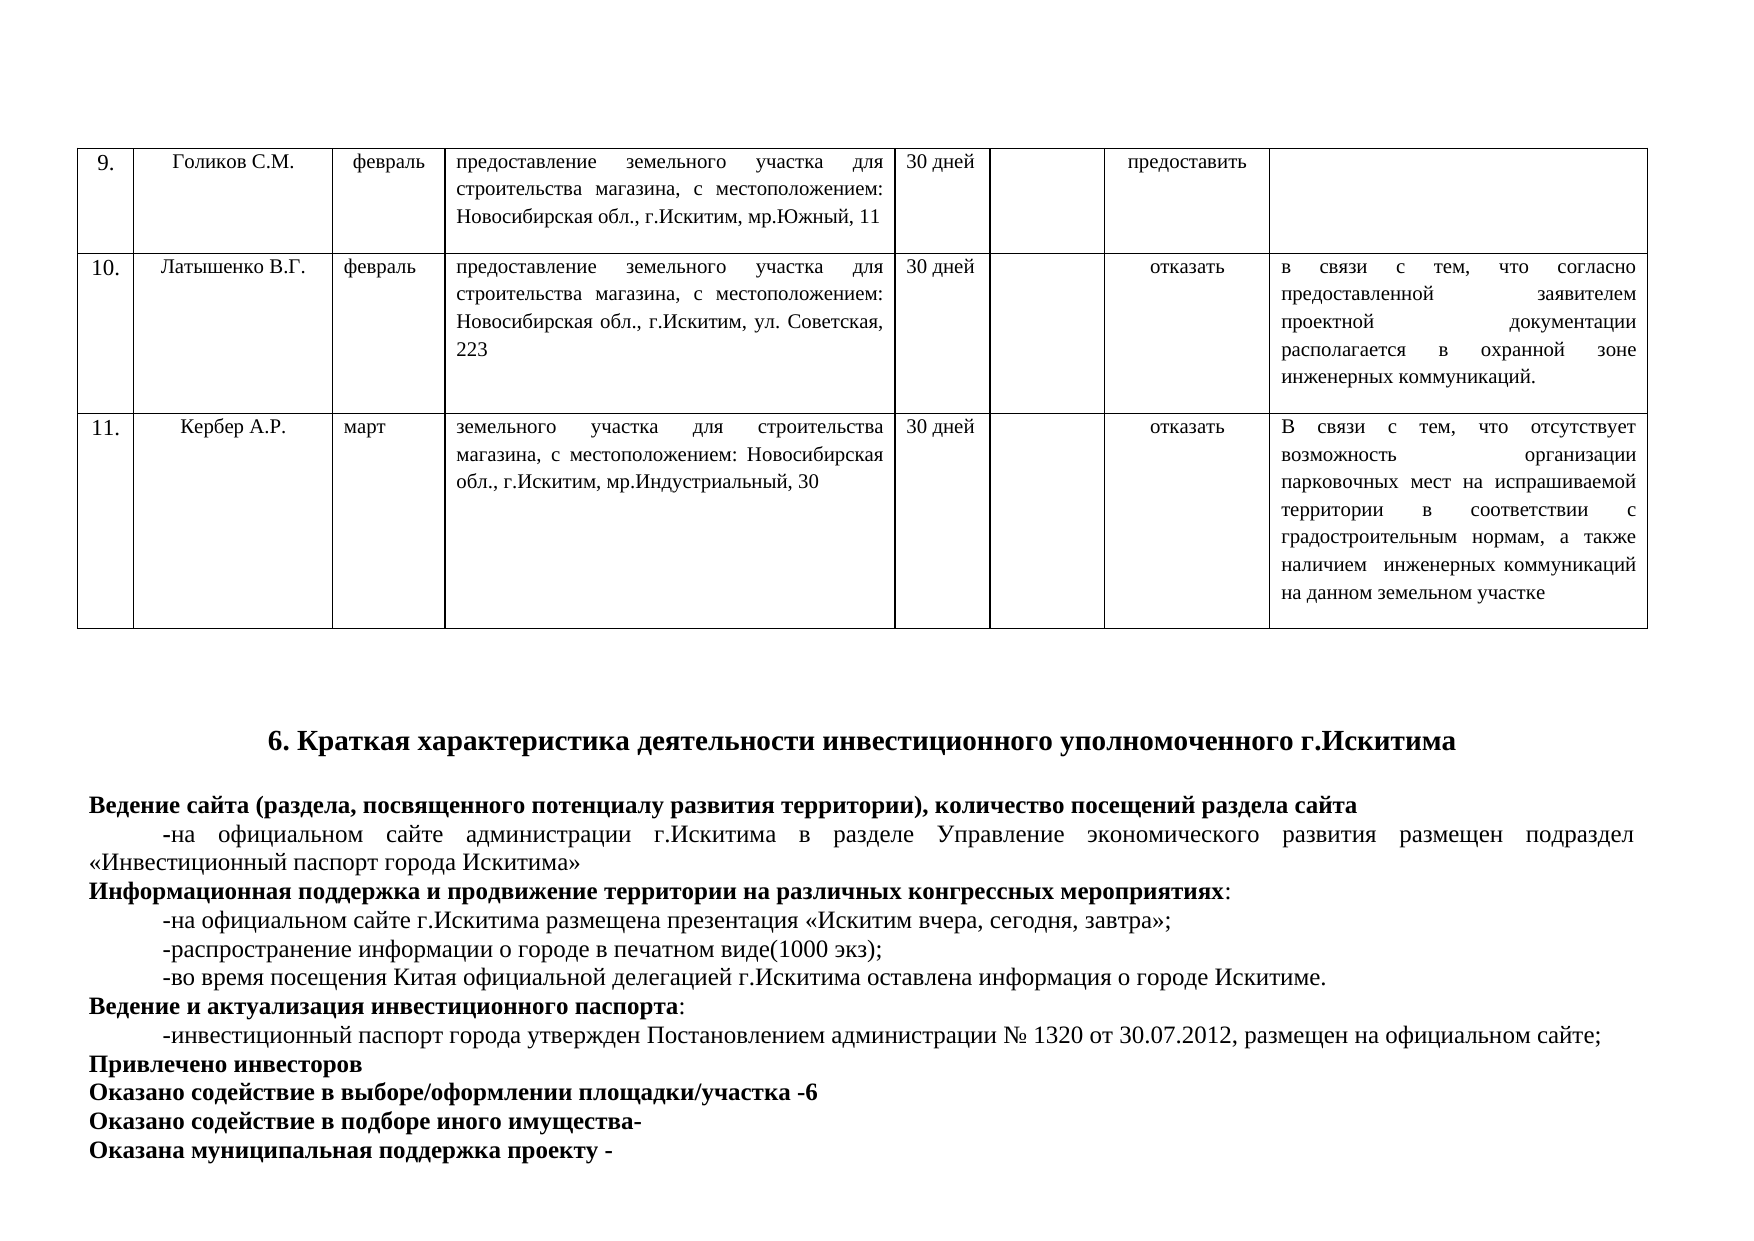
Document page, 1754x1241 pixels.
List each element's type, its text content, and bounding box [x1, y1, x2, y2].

table_cell отказать [1105, 254, 1269, 413]
table_cell [991, 149, 1104, 253]
table_cell [1270, 149, 1647, 253]
table_cell предоставление земельного участка для строительства магазина, с местоположением: Новосибирская обл., г.Искитим, ул. Советская, 223 [446, 254, 894, 413]
table_cell предоставить [1105, 149, 1269, 253]
text -на официальном сайте г.Искитима размещена презентация «Искитим вчера, сегодня, завтра»; [89, 905, 1636, 934]
table_cell февраль [333, 254, 444, 413]
table_cell земельного участка для строительства магазина, с местоположением: Новосибирская обл., г.Искитим, мр.Индустриальный, 30 [446, 414, 894, 628]
text Ведение сайта (раздела, посвященного потенциалу развития территории), количество посещений раздела сайта [89, 790, 1636, 819]
table_cell 30 дней [896, 414, 989, 628]
text -во время посещения Китая официальной делегацией г.Искитима оставлена информация о городе Искитиме. [89, 962, 1636, 991]
text Привлечено инвесторов [89, 1049, 1636, 1077]
text -распространение информации о городе в печатном виде(1000 экз); [89, 934, 1636, 962]
table_cell предоставление земельного участка для строительства магазина, с местоположением: Новосибирская обл., г.Искитим, мр.Южный, 11 [446, 149, 894, 253]
table_cell 30 дней [896, 149, 989, 253]
table_cell 11. [78, 414, 133, 628]
table_cell февраль [333, 149, 444, 253]
text 6. Краткая характеристика деятельности инвестиционного уполномоченного г.Искитима [89, 723, 1636, 756]
table_cell Латышенко В.Г. [134, 254, 332, 413]
table_cell Голиков С.М. [134, 149, 332, 253]
table_cell 9. [78, 149, 133, 253]
table_cell в связи с тем, что согласно предоставленной заявителем проектной документации располагается в охранной зоне инженерных коммуникаций. [1270, 254, 1647, 413]
table_cell 30 дней [896, 254, 989, 413]
text -инвестиционный паспорт города утвержден Постановлением администрации № 1320 от 30.07.2012, размещен на официальном сайте; [89, 1020, 1636, 1049]
table_cell [991, 254, 1104, 413]
text Ведение и актуализация инвестиционного паспорта: [89, 991, 1636, 1020]
text Оказано содействие в выборе/оформлении площадки/участка -6 [89, 1077, 1636, 1106]
table_cell В связи с тем, что отсутствует возможность организации парковочных мест на испрашиваемой территории в соответствии с градостроительным нормам, а также наличием инженерных коммуникаций на данном земельном участке [1270, 414, 1647, 628]
table_cell Кербер А.Р. [134, 414, 332, 628]
text Оказана муниципальная поддержка проекту - [89, 1135, 1636, 1164]
table_cell 10. [78, 254, 133, 413]
text -на официальном сайте администрации г.Искитима в разделе Управление экономического развития размещен подраздел «Инвестиционный паспорт города Искитима» [89, 819, 1636, 876]
table_cell [991, 414, 1104, 628]
text Информационная поддержка и продвижение территории на различных конгрессных мероприятиях: [89, 876, 1636, 905]
table_cell март [333, 414, 444, 628]
text Оказано содействие в подборе иного имущества- [89, 1106, 1636, 1135]
table_cell отказать [1105, 414, 1269, 628]
